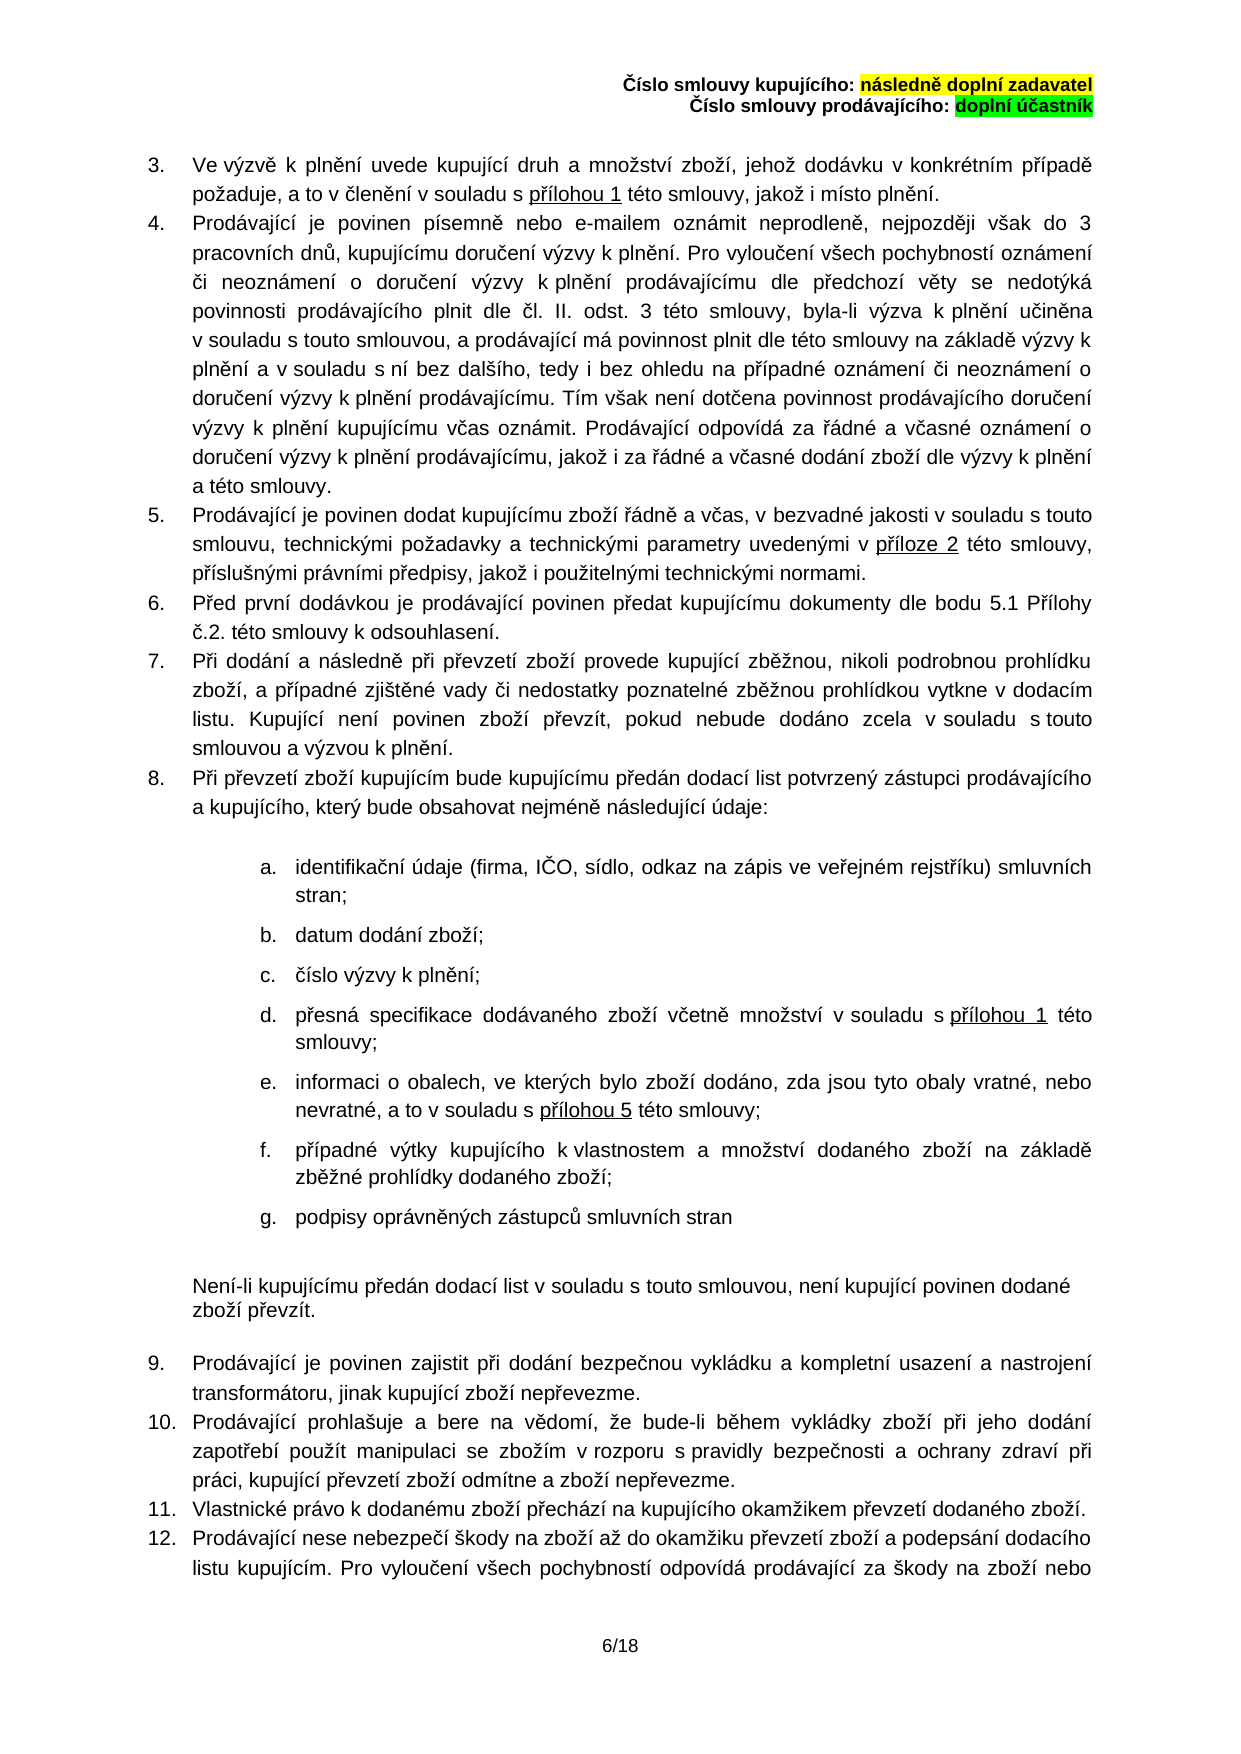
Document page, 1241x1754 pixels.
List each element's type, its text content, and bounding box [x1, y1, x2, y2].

list datum dodání zboží; [260, 922, 1093, 946]
list identifikační údaje (firma, IČO, sídlo, odkaz na zápis ve veřejném rejstříku) smluvních stran; [260, 855, 1093, 906]
list přesná specifikace dodávaného zboží včetně množství v souladu s přílohou 1 této smlouvy; [260, 1002, 1093, 1054]
list Před první dodávkou je prodávající povinen předat kupujícímu dokumenty dle bodu 5.1 Přílohy č.2. této smlouvy k odsouhlasení. [148, 585, 1093, 643]
list číslo výzvy k plnění; [260, 962, 1093, 986]
list Prodávající je povinen písemně nebo e-mailem oznámit neprodleně, nejpozději však do 3 pracovních dnů, kupujícímu doručení výzvy k plnění. Pro vyloučení všech pochybností oznámení či neoznámení o doručení výzvy k plnění prodávajícímu dle předchozí věty se nedotýká povinnosti prodávajícího plnit dle čl. II. odst. 3 této smlouvy, byla-li výzva k plnění učiněna v souladu s touto smlouvou, a prodávající má povinnost plnit dle této smlouvy na základě výzvy k plnění a v souladu s ní bez dalšího, tedy i bez ohledu na případné oznámení či neoznámení o doručení výzvy k plnění prodávajícímu. Tím však není dotčena povinnost prodávajícího doručení výzvy k plnění kupujícímu včas oznámit. Prodávající odpovídá za řádné a včasné oznámení o doručení výzvy k plnění prodávajícímu, jakož i za řádné a včasné dodání zboží dle výzvy k plnění a této smlouvy. [148, 206, 1093, 498]
list Prodávající prohlašuje a bere na vědomí, že bude-li během vykládky zboží při jeho dodání zapotřebí použít manipulaci se zbožím v rozporu s pravidly bezpečnosti a ochrany zdraví při práci, kupující převzetí zboží odmítne a zboží nepřevezme. [148, 1404, 1093, 1492]
list Prodávající je povinen dodat kupujícímu zboží řádně a včas, v bezvadné jakosti v souladu s touto smlouvu, technickými požadavky a technickými parametry uvedenými v příloze 2 této smlouvy, příslušnými právními předpisy, jakož i použitelnými technickými normami. [148, 498, 1093, 585]
list Prodávající je povinen zajistit při dodání bezpečnou vykládku a kompletní usazení a nastrojení transformátoru, jinak kupující zboží nepřevezme. [148, 1346, 1093, 1404]
list Není-li kupujícímu předán dodací list v souladu s touto smlouvou, není kupující povinen dodané zboží převzít. [192, 1274, 1093, 1322]
list případné výtky kupujícího k vlastnostem a množství dodaného zboží na základě zběžné prohlídky dodaného zboží; [260, 1137, 1093, 1189]
list Při převzetí zboží kupujícím bude kupujícímu předán dodací list potvrzený zástupci prodávajícího a kupujícího, který bude obsahovat nejméně následující údaje: [148, 760, 1093, 818]
list Vlastnické právo k dodanému zboží přechází na kupujícího okamžikem převzetí dodaného zboží. [148, 1492, 1093, 1521]
list informaci o obalech, ve kterých bylo zboží dodáno, zda jsou tyto obaly vratné, nebo nevratné, a to v souladu s přílohou 5 této smlouvy; [260, 1070, 1093, 1121]
list Při dodání a následně při převzetí zboží provede kupující zběžnou, nikoli podrobnou prohlídku zboží, a případné zjištěné vady či nedostatky poznatelné zběžnou prohlídkou vytkne v dodacím listu. Kupující není povinen zboží převzít, pokud nebude dodáno zcela v souladu s touto smlouvou a výzvou k plnění. [148, 643, 1093, 760]
list Ve výzvě k plnění uvede kupující druh a množství zboží, jehož dodávku v konkrétním případě požaduje, a to v členění v souladu s přílohou 1 této smlouvy, jakož i místo plnění. [148, 148, 1093, 206]
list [148, 1521, 1093, 1579]
list podpisy oprávněných zástupců smluvních stran [260, 1205, 1093, 1229]
